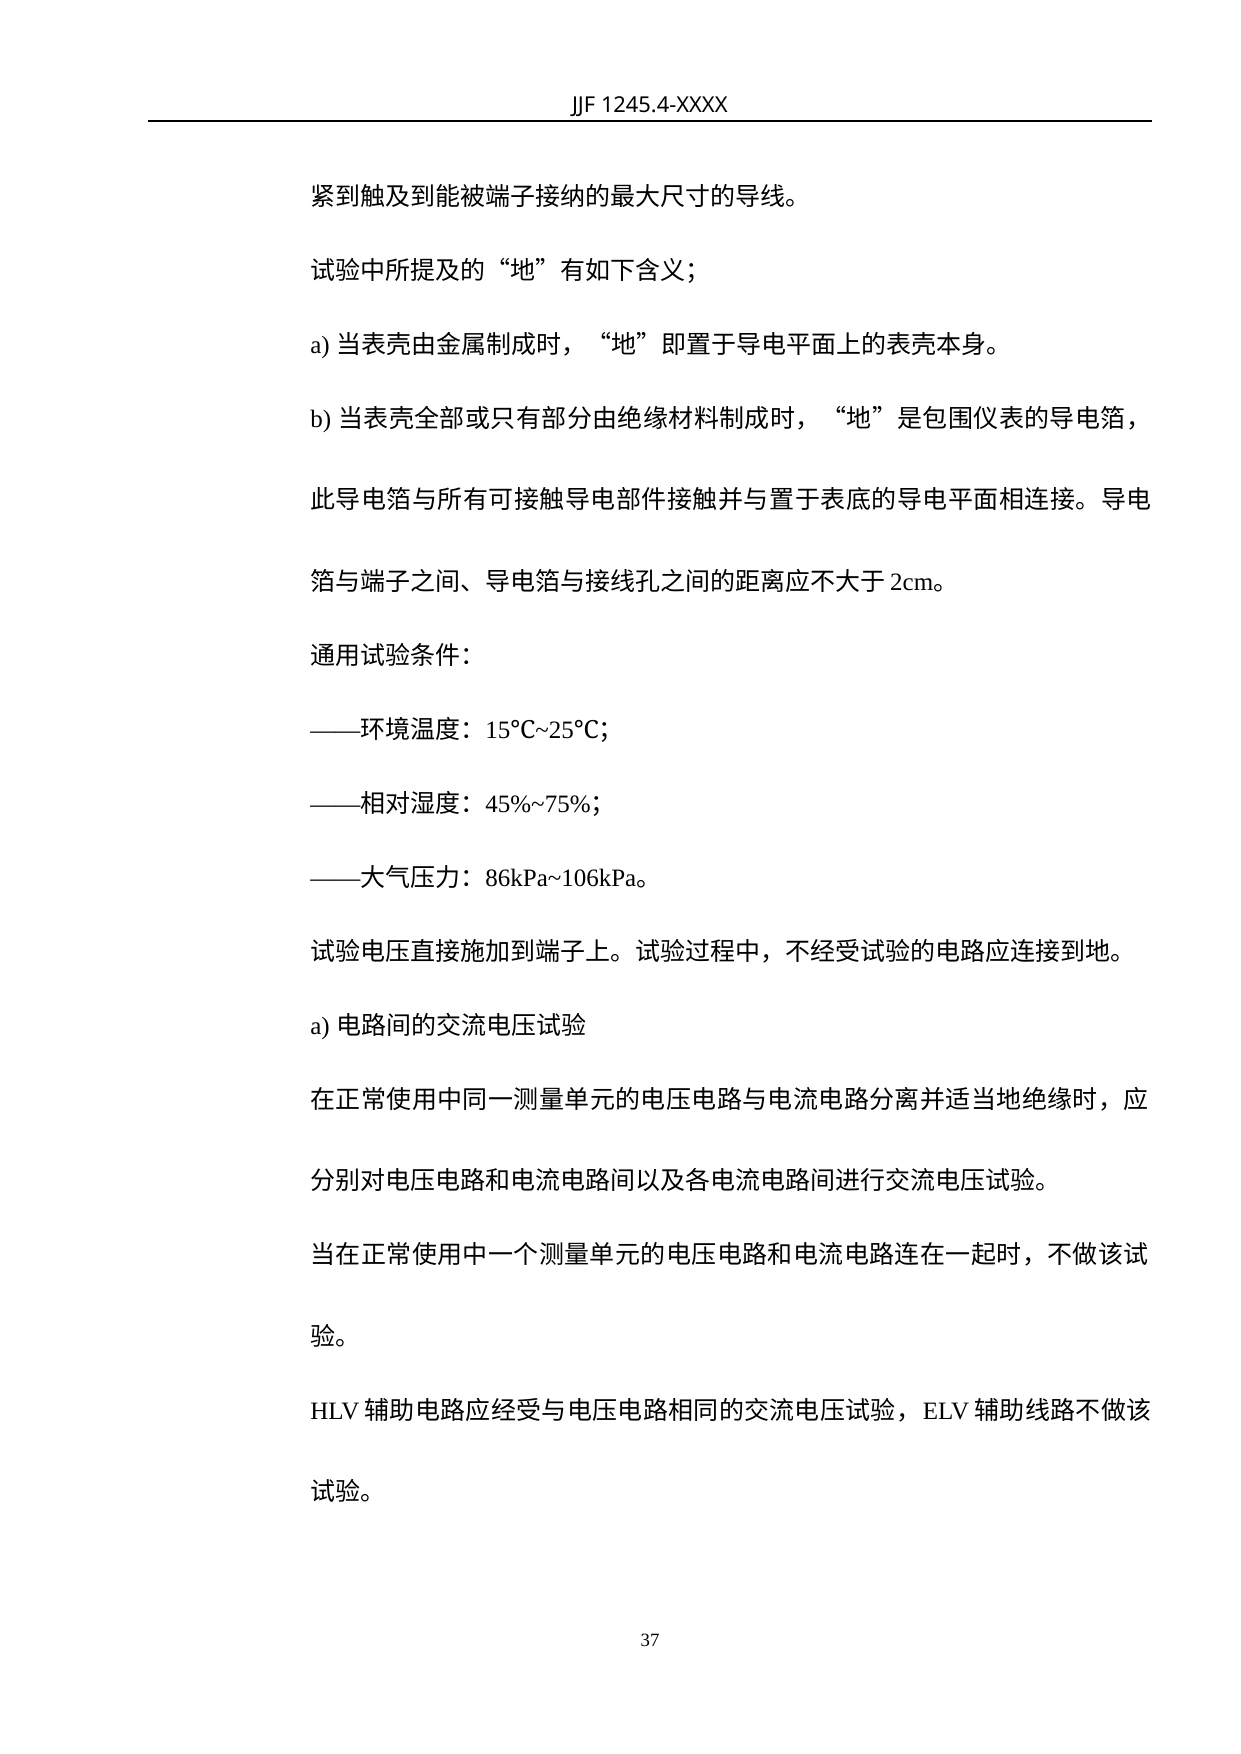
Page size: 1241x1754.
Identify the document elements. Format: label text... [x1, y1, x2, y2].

text ——相对湿度：45%~75%； [310, 769, 1152, 834]
text 试验电压直接施加到端子上。试验过程中，不经受试验的电路应连接到地。 [148, 917, 1152, 982]
text ——环境温度：~； [310, 695, 1152, 760]
text ——大气压力：86kPa~106kPa。 [310, 843, 1152, 908]
text HLV辅助电路应经受与电压电路相同的交流电压试验，ELV辅助线路不做该试验。 [310, 1376, 1152, 1522]
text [148, 162, 1152, 227]
text a) 电路间的交流电压试验 [310, 991, 1152, 1056]
text a) 当表壳由金属制成时，“地”即置于导电平面上的表壳本身。 [310, 310, 1152, 375]
text 通用试验条件： [310, 621, 1152, 686]
text 试验中所提及的“地”有如下含义； [310, 236, 1152, 301]
text 在正常使用中同一测量单元的电压电路与电流电路分离并适当地绝缘时，应分别对电压电路和电流电路间以及各电流电路间进行交流电压试验。 [310, 1065, 1152, 1211]
text b) 当表壳全部或只有部分由绝缘材料制成时，“地”是包围仪表的导电箔，此导电箔与所有可接触导电部件接触并与置于表底的导电平面相连接。导电箔与端子之间、导电箔与接线孔之间的距离应不大于2cm。 [310, 384, 1152, 612]
text 当在正常使用中一个测量单元的电压电路和电流电路连在一起时，不做该试验。 [310, 1220, 1152, 1367]
